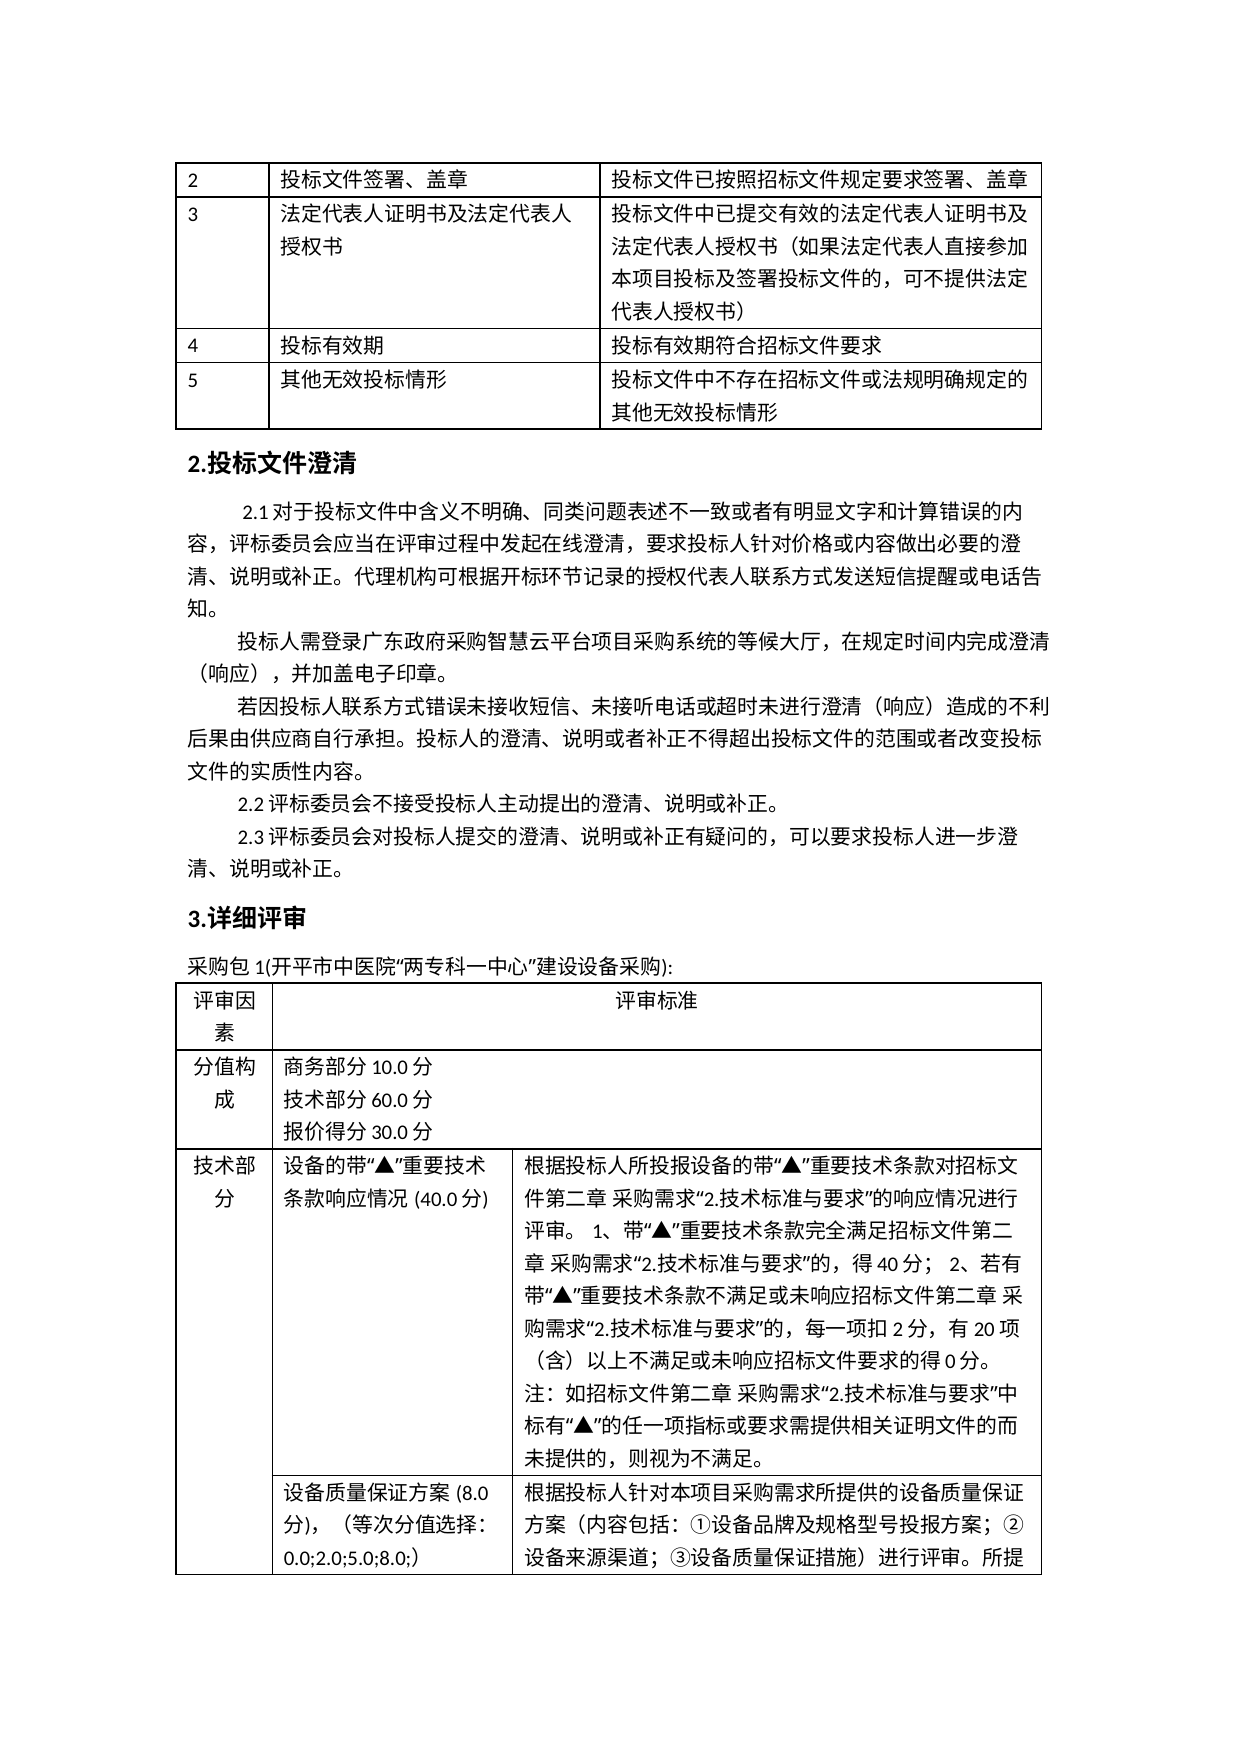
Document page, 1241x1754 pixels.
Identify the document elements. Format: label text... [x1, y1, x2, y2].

table_header 评审因素 [177, 984, 272, 1049]
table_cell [273, 1476, 512, 1573]
text 采购包1(开平市中医院“两专科一中心”建设设备采购): [187, 950, 1053, 982]
table_cell 投标有效期 [270, 329, 599, 362]
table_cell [513, 1476, 1041, 1573]
table_cell 其他无效投标情形 [270, 363, 599, 428]
text 3.详细评审 [187, 885, 1053, 950]
text 2.投标文件澄清 [187, 430, 1053, 495]
table_cell 法定代表人证明书及法定代表人授权书 [270, 198, 599, 328]
text 2.1对于投标文件中含义不明确、同类问题表述不一致或者有明显文字和计算错误的内容，评标委员会应当在评审过程中发起在线澄清，要求投标人针对价格或内容做出必要的澄清、说明或补正。代理机构可根据开标环节记录的授权代表人联系方式发送短信提醒或电话告知。 [187, 495, 1053, 625]
table_cell 技术部分 [177, 1150, 272, 1573]
table_cell 根据投标人所投报设备的带“▲”重要技术条款对招标文件第二章 采购需求“2.技术标准与要求”的响应情况进行评审。 1、带“▲”重要技术条款完全满足招标文件第二章 采购需求“2.技术标准与要求”的，得40分； 2、若有带“▲”重要技术条款不满足或未响应招标文件第二章 采购需求“2.技术标准与要求”的，每一项扣2分，有20项（含）以上不满足或未响应招标文件要求的得0分。 注：如招标文件第二章 采购需求“2.技术标准与要求”中标有“▲”的任一项指标或要求需提供相关证明文件的而未提供的，则视为不满足。 [513, 1150, 1041, 1474]
text 若因投标人联系方式错误未接收短信、未接听电话或超时未进行澄清（响应）造成的不利后果由供应商自行承担。投标人的澄清、说明或者补正不得超出投标文件的范围或者改变投标文件的实质性内容。 [187, 690, 1053, 787]
table_cell 设备的带“▲”重要技术条款响应情况 (40.0分) [273, 1150, 512, 1474]
table_cell 投标文件已按照招标文件规定要求签署、盖章 [601, 164, 1041, 196]
table_cell 分值构成 [177, 1051, 272, 1148]
text 2.3评标委员会对投标人提交的澄清、说明或补正有疑问的，可以要求投标人进一步澄清、说明或补正。 [187, 820, 1053, 885]
table_cell 投标文件中已提交有效的法定代表人证明书及法定代表人授权书（如果法定代表人直接参加本项目投标及签署投标文件的，可不提供法定代表人授权书） [601, 198, 1041, 328]
table_header 评审标准 [273, 984, 1041, 1049]
table_cell 5 [177, 363, 268, 428]
table_cell 投标有效期符合招标文件要求 [601, 329, 1041, 362]
table_cell 2 [177, 164, 268, 196]
text 投标人需登录广东政府采购智慧云平台项目采购系统的等候大厅，在规定时间内完成澄清（响应），并加盖电子印章。 [187, 625, 1053, 690]
table_cell 投标文件中不存在招标文件或法规明确规定的其他无效投标情形 [601, 363, 1041, 428]
text 2.2评标委员会不接受投标人主动提出的澄清、说明或补正。 [187, 787, 1053, 820]
table_cell 投标文件签署、盖章 [270, 164, 599, 196]
table_cell 商务部分10.0分 技术部分60.0分 报价得分30.0分 [273, 1051, 1041, 1148]
table_cell 4 [177, 329, 268, 362]
table_cell 3 [177, 198, 268, 328]
